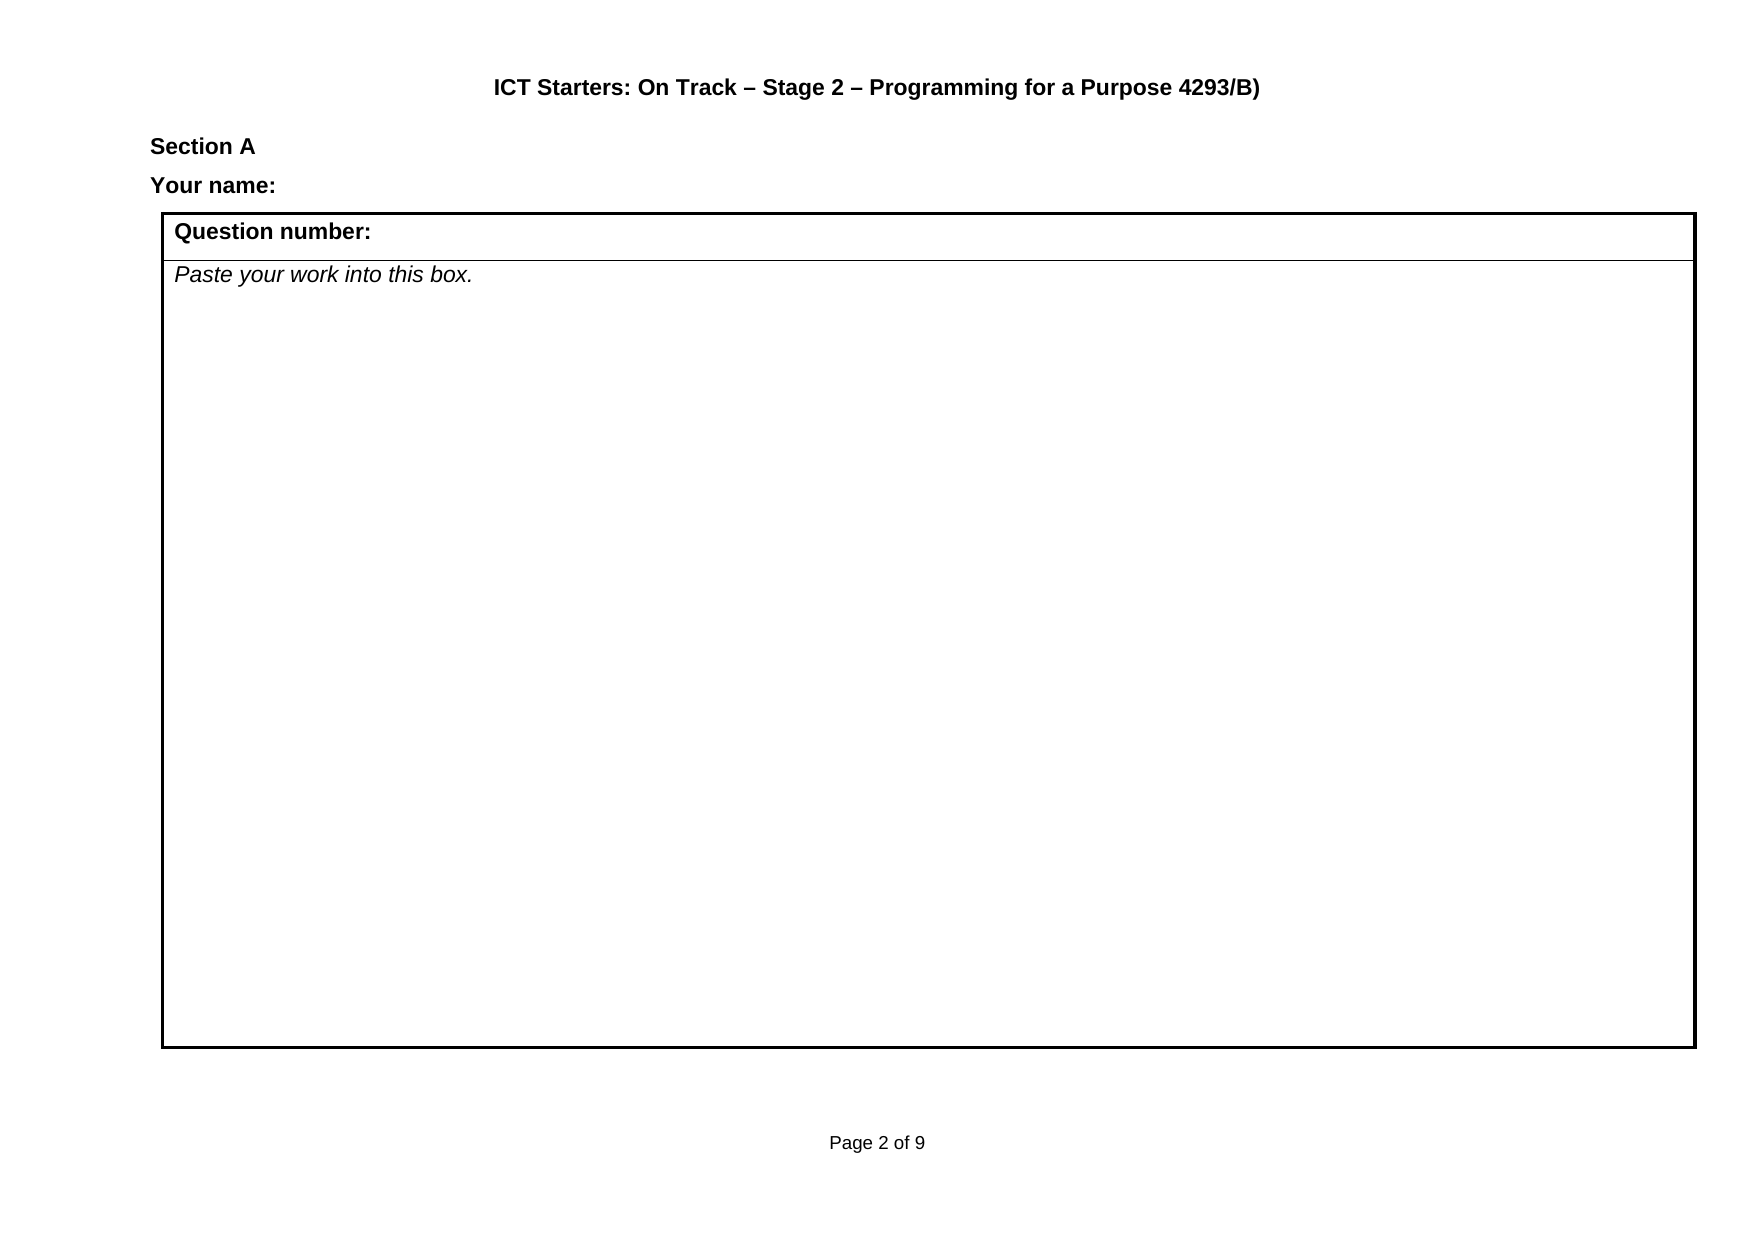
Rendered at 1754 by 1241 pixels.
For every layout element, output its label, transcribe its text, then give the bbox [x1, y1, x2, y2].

text Section A [150, 133, 1604, 159]
table_cell Paste your work into this box. [164, 261, 1693, 1046]
text Your name: [150, 172, 1604, 199]
table_header Question number: [164, 215, 1693, 260]
